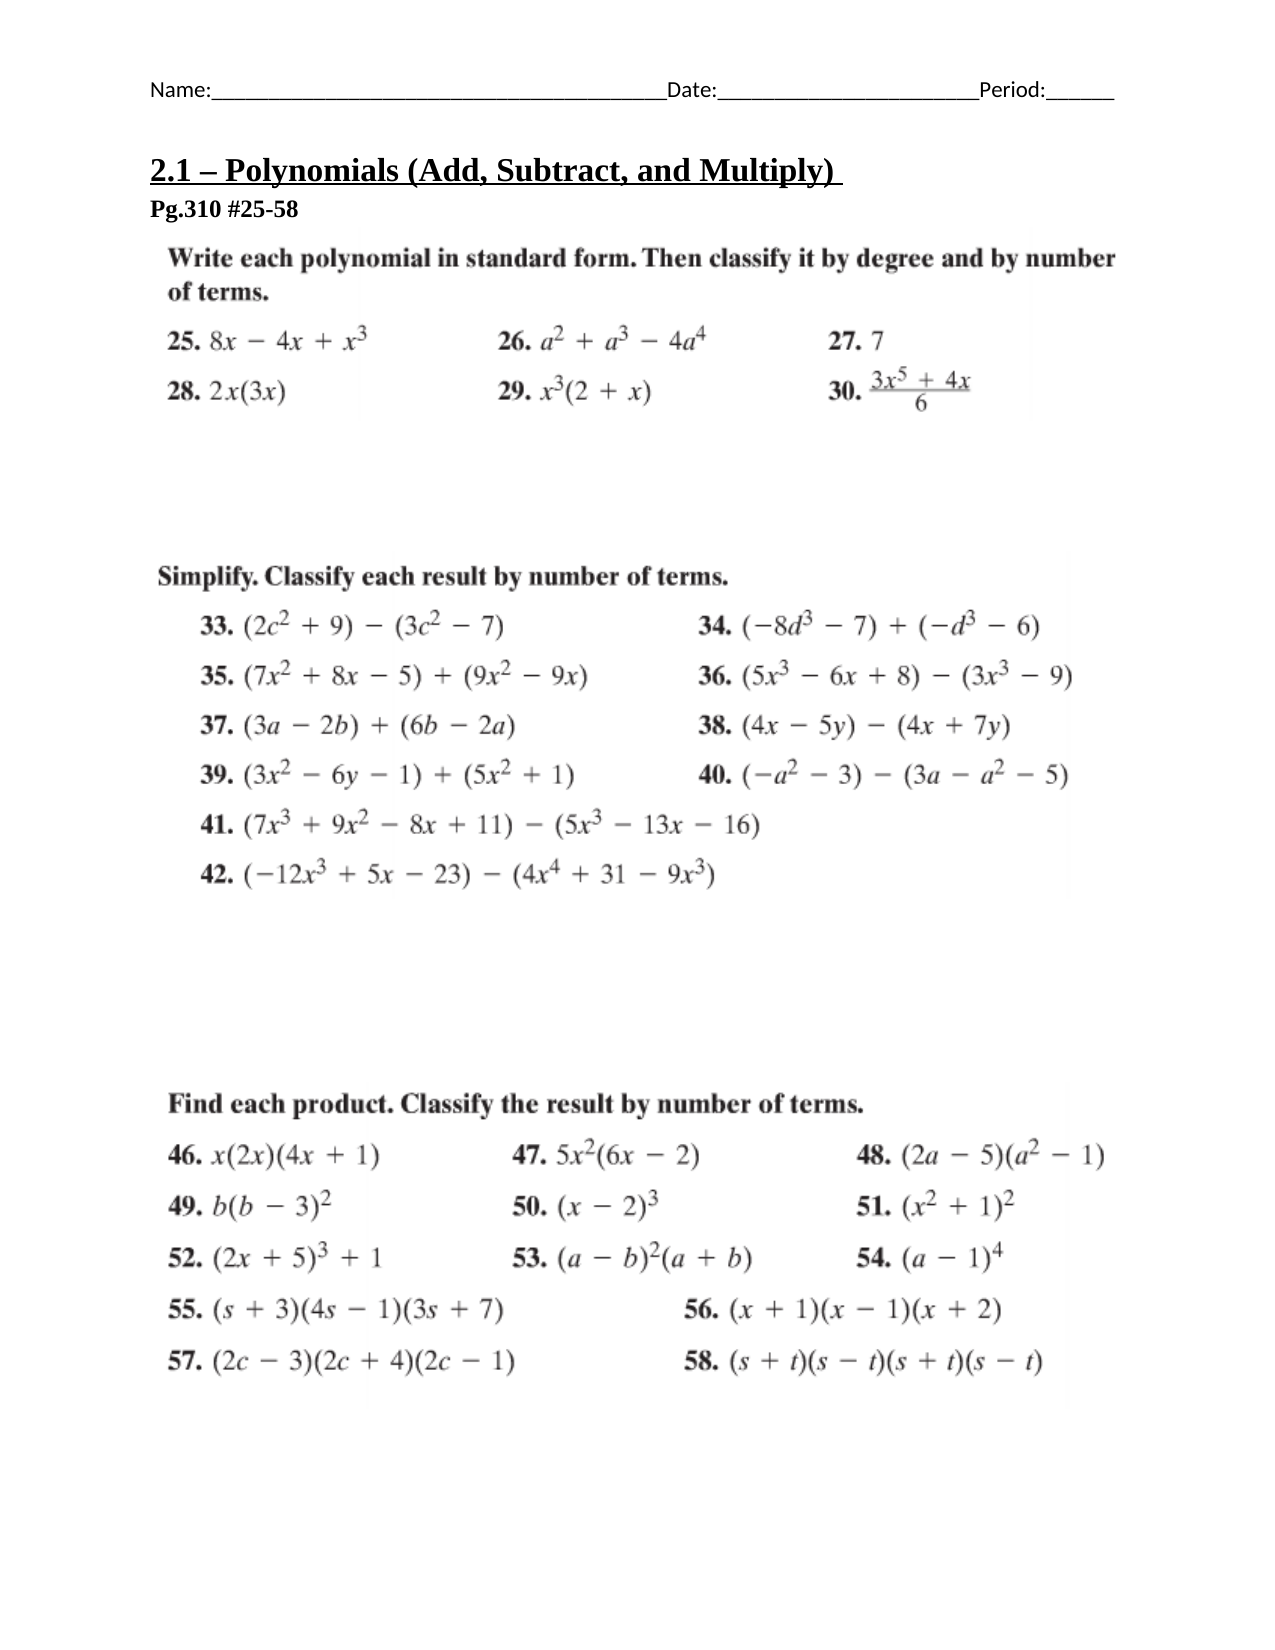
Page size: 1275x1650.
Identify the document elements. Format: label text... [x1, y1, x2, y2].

picture [150, 227, 1125, 421]
text 2.1 – Polynomials (Add, Subtract, and Multiply) [150, 150, 1125, 188]
text Pg.310 #25-58 [150, 194, 1125, 223]
picture [150, 1082, 1129, 1409]
picture [150, 551, 1125, 899]
